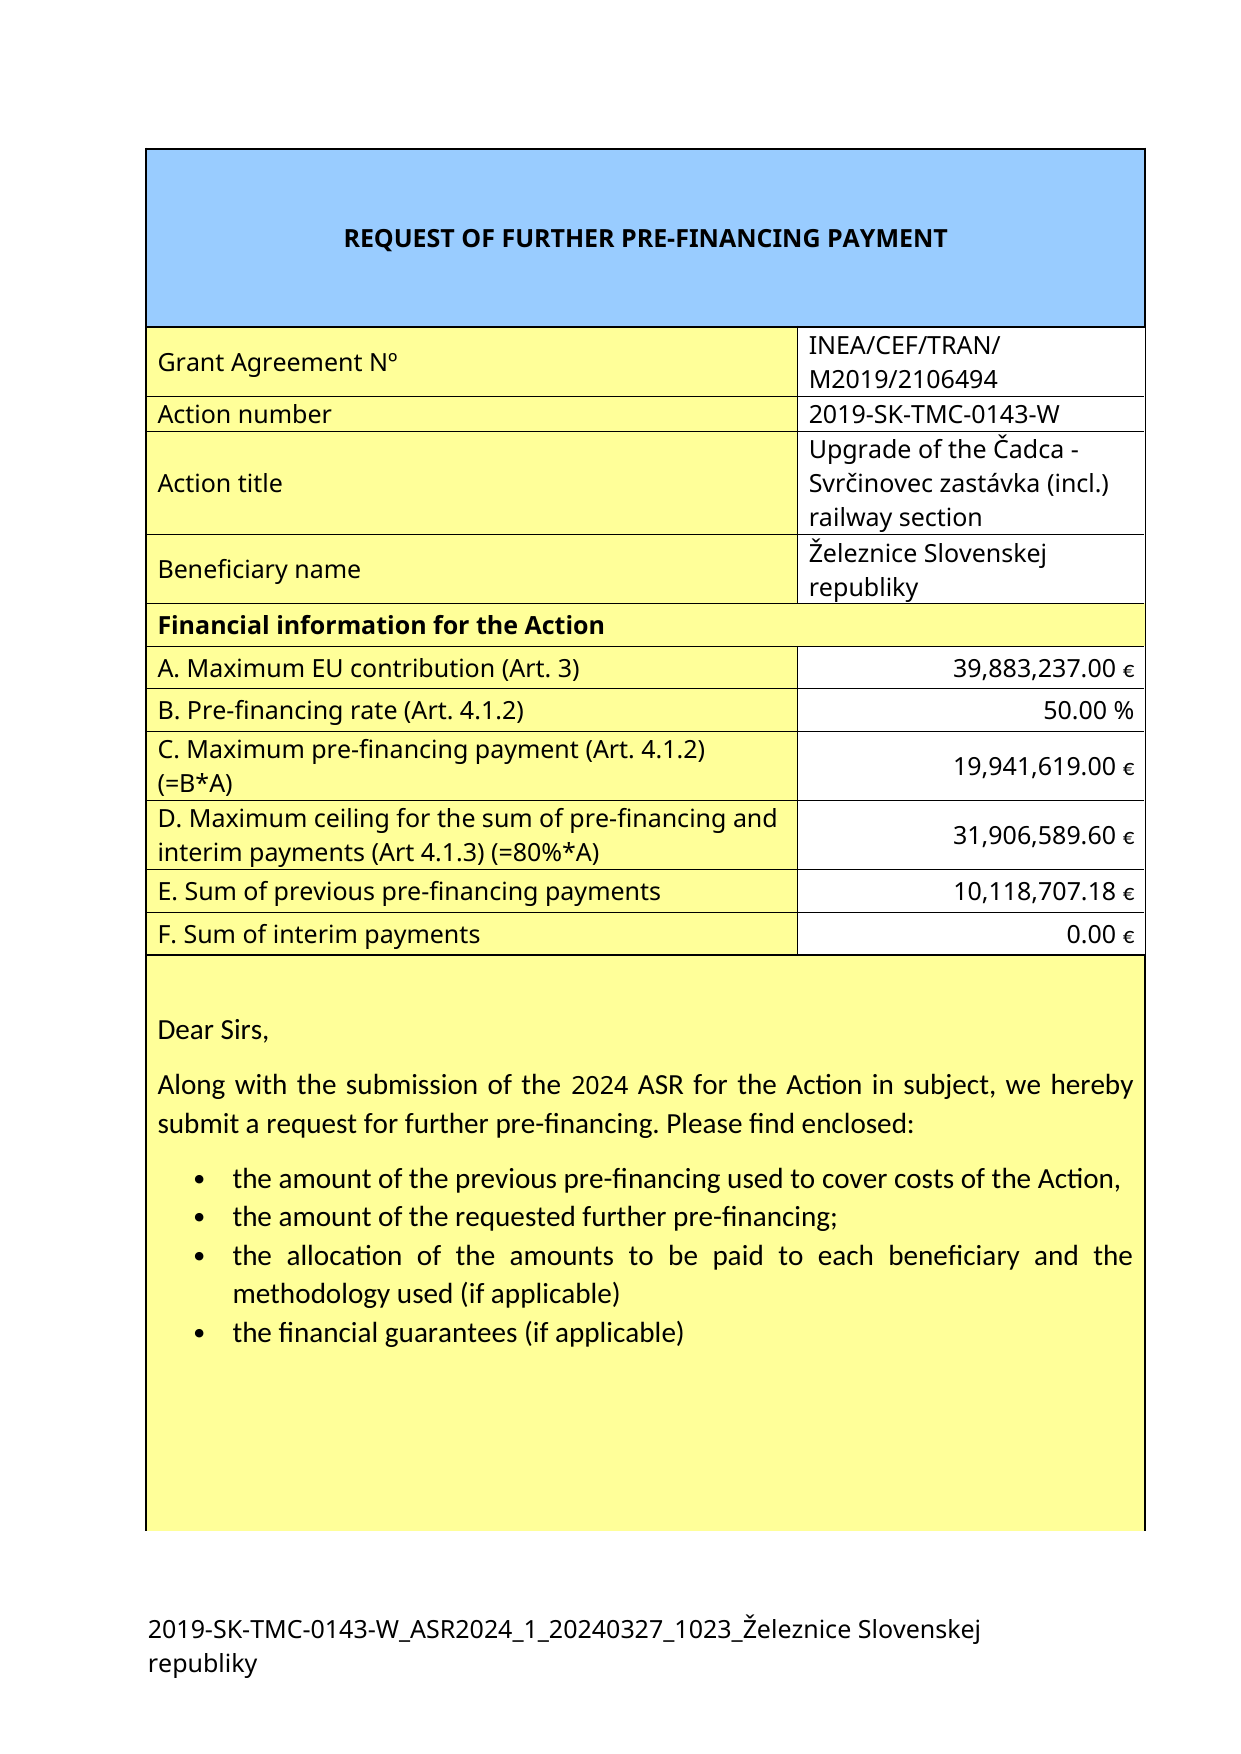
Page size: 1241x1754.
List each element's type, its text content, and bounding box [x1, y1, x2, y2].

table_cell Dear Sirs, Along with the submission of the 2024 ASR for the Action in subject, we hereby submit a request for further pre-financing. Please find enclosed: the amount of the previous pre-financing used to cover costs of the Action, the amount of the requested further pre-financing; the allocation of the amounts to be paid to each beneficiary and the methodology used (if applicable) the financial guarantees (if applicable) [147, 956, 1144, 1368]
table_cell INEA/CEF/TRAN/M2019/2106494 [798, 328, 1145, 396]
table_cell Beneficiary name [147, 535, 797, 603]
table_cell Action title [147, 432, 797, 534]
table_cell Železnice Slovenskej republiky [798, 534, 1145, 603]
table_cell F. Sum of interim payments [147, 913, 797, 954]
table_cell C. Maximum pre-financing payment (Art. 4.1.2) (=B*A) [147, 732, 797, 800]
table_cell 39,883,237.00 € [798, 646, 1145, 688]
table_cell 19,941,619.00 € [798, 731, 1145, 800]
table_cell 10,118,707.18 € [798, 869, 1145, 912]
table_cell Upgrade of the Čadca - Svrčinovec zastávka (incl.) railway section [798, 431, 1145, 534]
table_header REQUEST OF FURTHER PRE-FINANCING PAYMENT [147, 150, 1144, 326]
table_cell Action number [147, 397, 797, 431]
table_cell Financial information for the Action [147, 603, 1145, 646]
table_cell Grant Agreement Nº [147, 328, 797, 396]
table_cell 2019-SK-TMC-0143-W [798, 396, 1145, 431]
table_cell D. Maximum ceiling for the sum of pre-financing and interim payments (Art 4.1.3) (=80%*A) [147, 801, 797, 869]
table_cell E. Sum of previous pre-financing payments [147, 870, 797, 912]
table_cell A. Maximum EU contribution (Art. 3) [147, 647, 797, 688]
table_cell 0.00 € [798, 912, 1145, 954]
table_cell 50.00 % [798, 688, 1145, 731]
table_cell 31,906,589.60 € [798, 800, 1145, 869]
table_cell [147, 1368, 1144, 1531]
table_cell B. Pre-financing rate (Art. 4.1.2) [147, 689, 797, 731]
